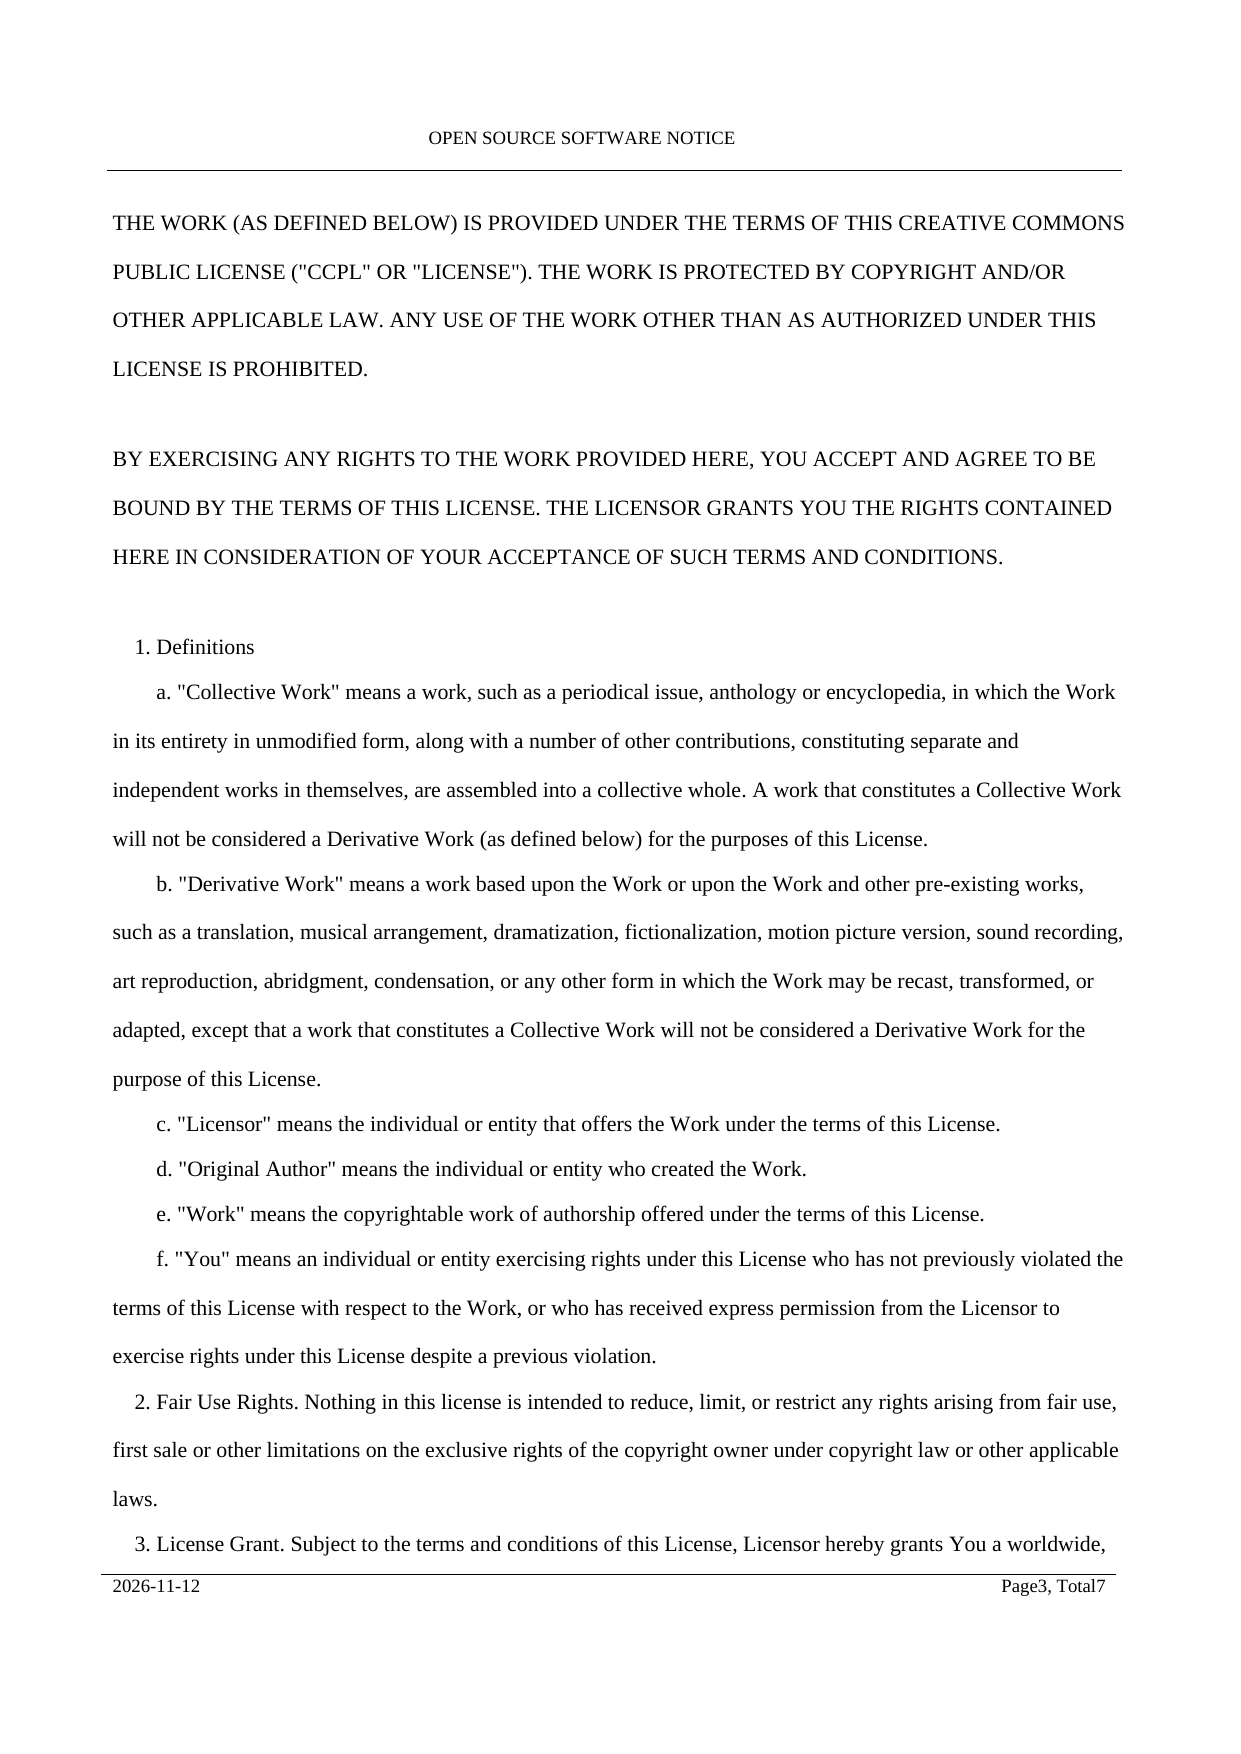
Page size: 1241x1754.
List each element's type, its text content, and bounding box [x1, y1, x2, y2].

text d. "Original Author" means the individual or entity who created the Work. [112, 1152, 1128, 1185]
text BY EXERCISING ANY RIGHTS TO THE WORK PROVIDED HERE, YOU ACCEPT AND AGREE TO BE BOUND BY THE TERMS OF THIS LICENSE. THE LICENSOR GRANTS YOU THE RIGHTS CONTAINED HERE IN CONSIDERATION OF YOUR ACCEPTANCE OF SUCH TERMS AND CONDITIONS. [112, 443, 1128, 573]
text a. "Collective Work" means a work, such as a periodical issue, anthology or encyclopedia, in which the Work in its entirety in unmodified form, along with a number of other contributions, constituting separate and independent works in themselves, are assembled into a collective whole. A work that constitutes a Collective Work will not be considered a Derivative Work (as defined below) for the purposes of this License. [112, 676, 1128, 854]
text 1. Definitions [112, 631, 1128, 663]
text e. "Work" means the copyrightable work of authorship offered under the terms of this License. [112, 1197, 1128, 1230]
text c. "Licensor" means the individual or entity that offers the Work under the terms of this License. [112, 1107, 1128, 1139]
text f. "You" means an individual or entity exercising rights under this License who has not previously violated the terms of this License with respect to the Work, or who has received express permission from the Licensor to exercise rights under this License despite a previous violation. [112, 1242, 1128, 1372]
text 2. Fair Use Rights. Nothing in this license is intended to reduce, limit, or restrict any rights arising from fair use, first sale or other limitations on the exclusive rights of the copyright owner under copyright law or other applicable laws. [112, 1385, 1128, 1515]
text b. "Derivative Work" means a work based upon the Work or upon the Work and other pre-existing works, such as a translation, musical arrangement, dramatization, fictionalization, motion picture version, sound recording, art reproduction, abridgment, condensation, or any other form in which the Work may be recast, transformed, or adapted, except that a work that constitutes a Collective Work will not be considered a Derivative Work for the purpose of this License. [112, 867, 1128, 1094]
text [112, 1528, 1128, 1560]
text THE WORK (AS DEFINED BELOW) IS PROVIDED UNDER THE TERMS OF THIS CREATIVE COMMONS PUBLIC LICENSE ("CCPL" OR "LICENSE"). THE WORK IS PROTECTED BY COPYRIGHT AND/OR OTHER APPLICABLE LAW. ANY USE OF THE WORK OTHER THAN AS AUTHORIZED UNDER THIS LICENSE IS PROHIBITED. [112, 206, 1128, 385]
